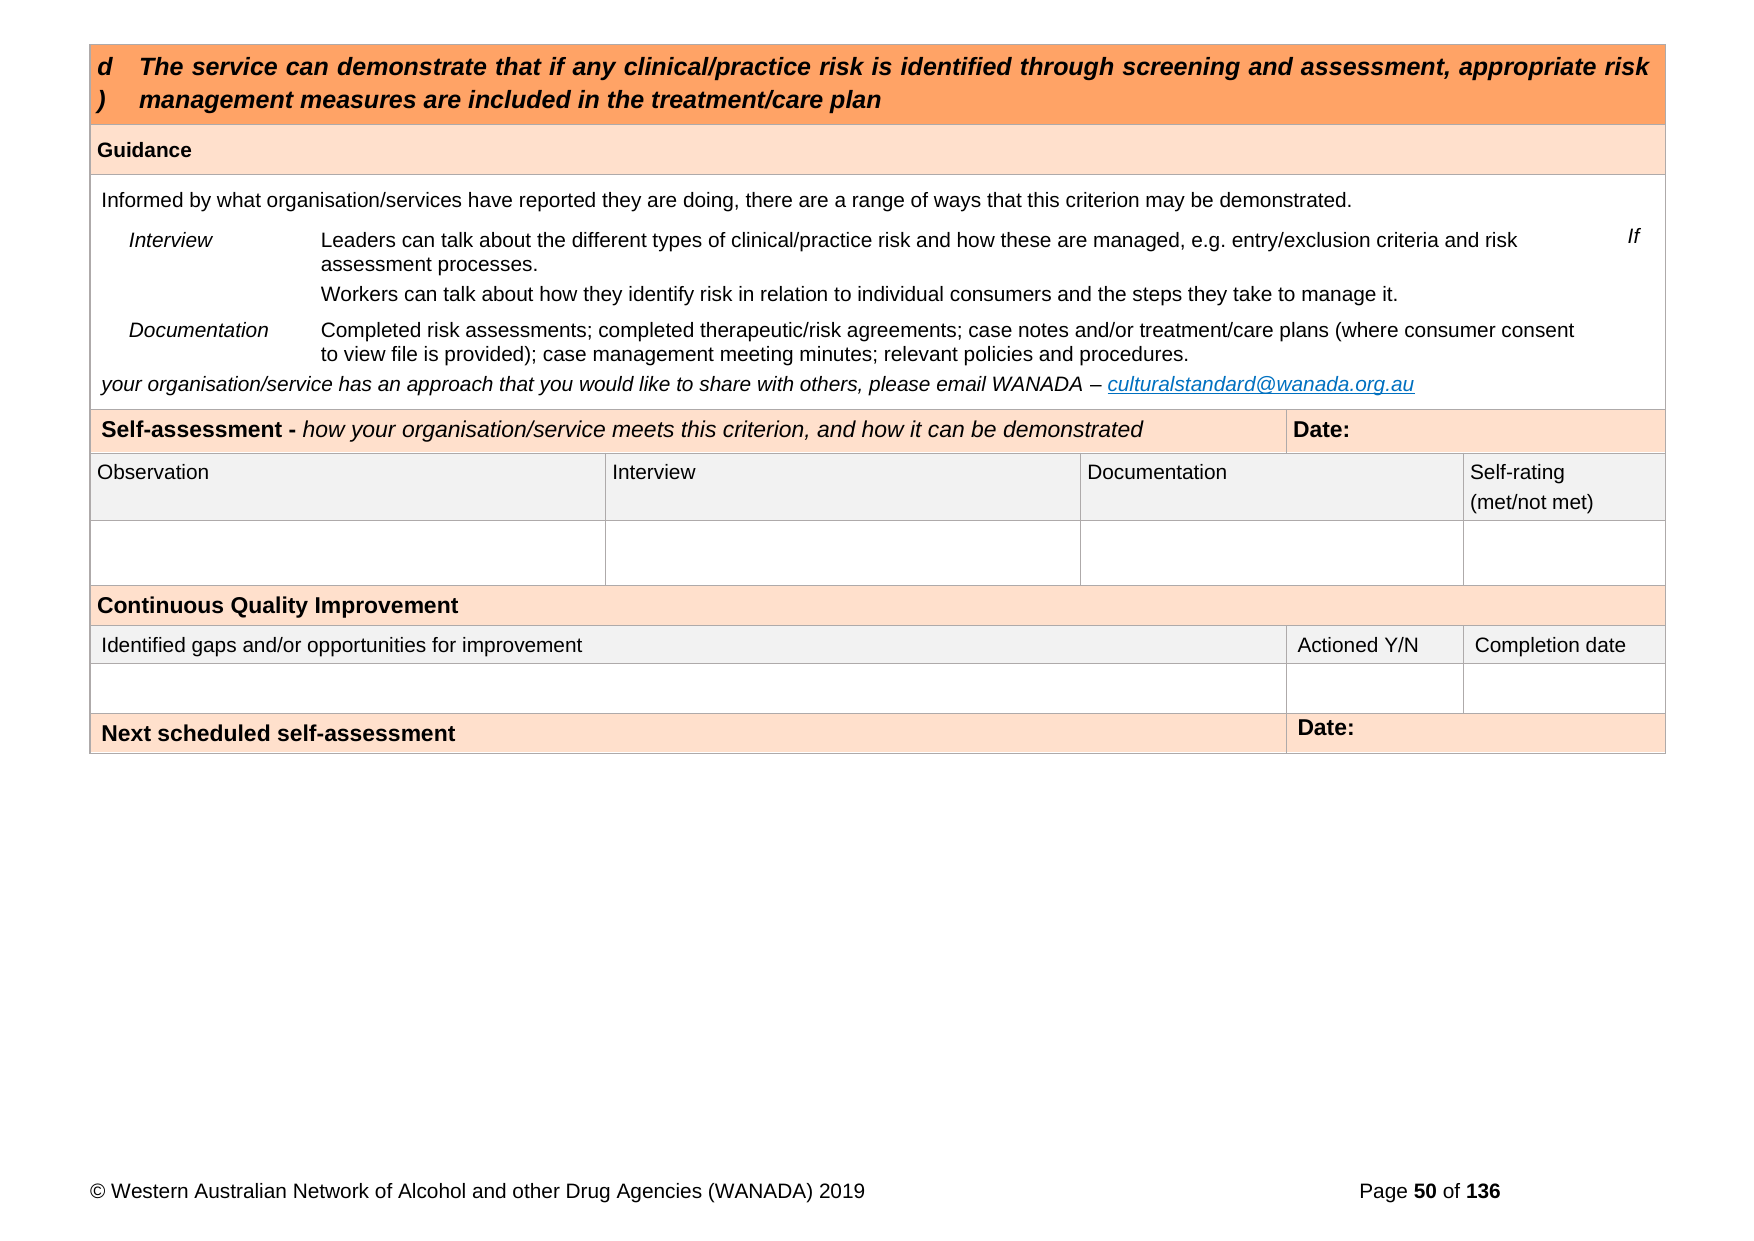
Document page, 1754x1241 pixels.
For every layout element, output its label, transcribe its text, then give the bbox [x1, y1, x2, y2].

table_header The service can demonstrate that if any clinical/practice risk is identified through screening and assessment, appropriate risk management measures are included in the treatment/care plan [132, 45, 1665, 124]
table_cell [1464, 664, 1665, 713]
table_cell Documentation [1081, 454, 1463, 520]
table_cell [606, 521, 1080, 585]
table_cell Next scheduled self-assessment [91, 714, 1286, 752]
table_cell Completion date [1464, 626, 1665, 663]
table_header d) [91, 45, 132, 124]
table_cell Informed by what organisation/services have reported they are doing, there are a range of ways that this criterion may be demonstrated. If your organisation/service has an approach that you would like to share with others, please email WANADA – culturalstandard@wanada.org.au [91, 175, 1665, 409]
table_cell Actioned Y/N [1287, 626, 1463, 663]
table_cell Identified gaps and/or opportunities for improvement [91, 626, 1286, 663]
table_cell Continuous Quality Improvement [91, 586, 1665, 625]
table_cell [1464, 521, 1665, 585]
table_cell Date: [1287, 410, 1665, 452]
table_cell [91, 664, 1286, 713]
table_cell Guidance [91, 125, 1665, 174]
table_cell [91, 521, 605, 585]
table_cell Self-rating (met/not met) [1464, 454, 1665, 520]
table_cell [1287, 664, 1463, 713]
table_cell Self-assessment - how your organisation/service meets this criterion, and how it can be demonstrated [91, 410, 1286, 452]
table_cell Observation [91, 454, 605, 520]
table_cell [1081, 521, 1463, 585]
table_cell Date: [1287, 714, 1665, 752]
table_cell Interview [606, 454, 1080, 520]
